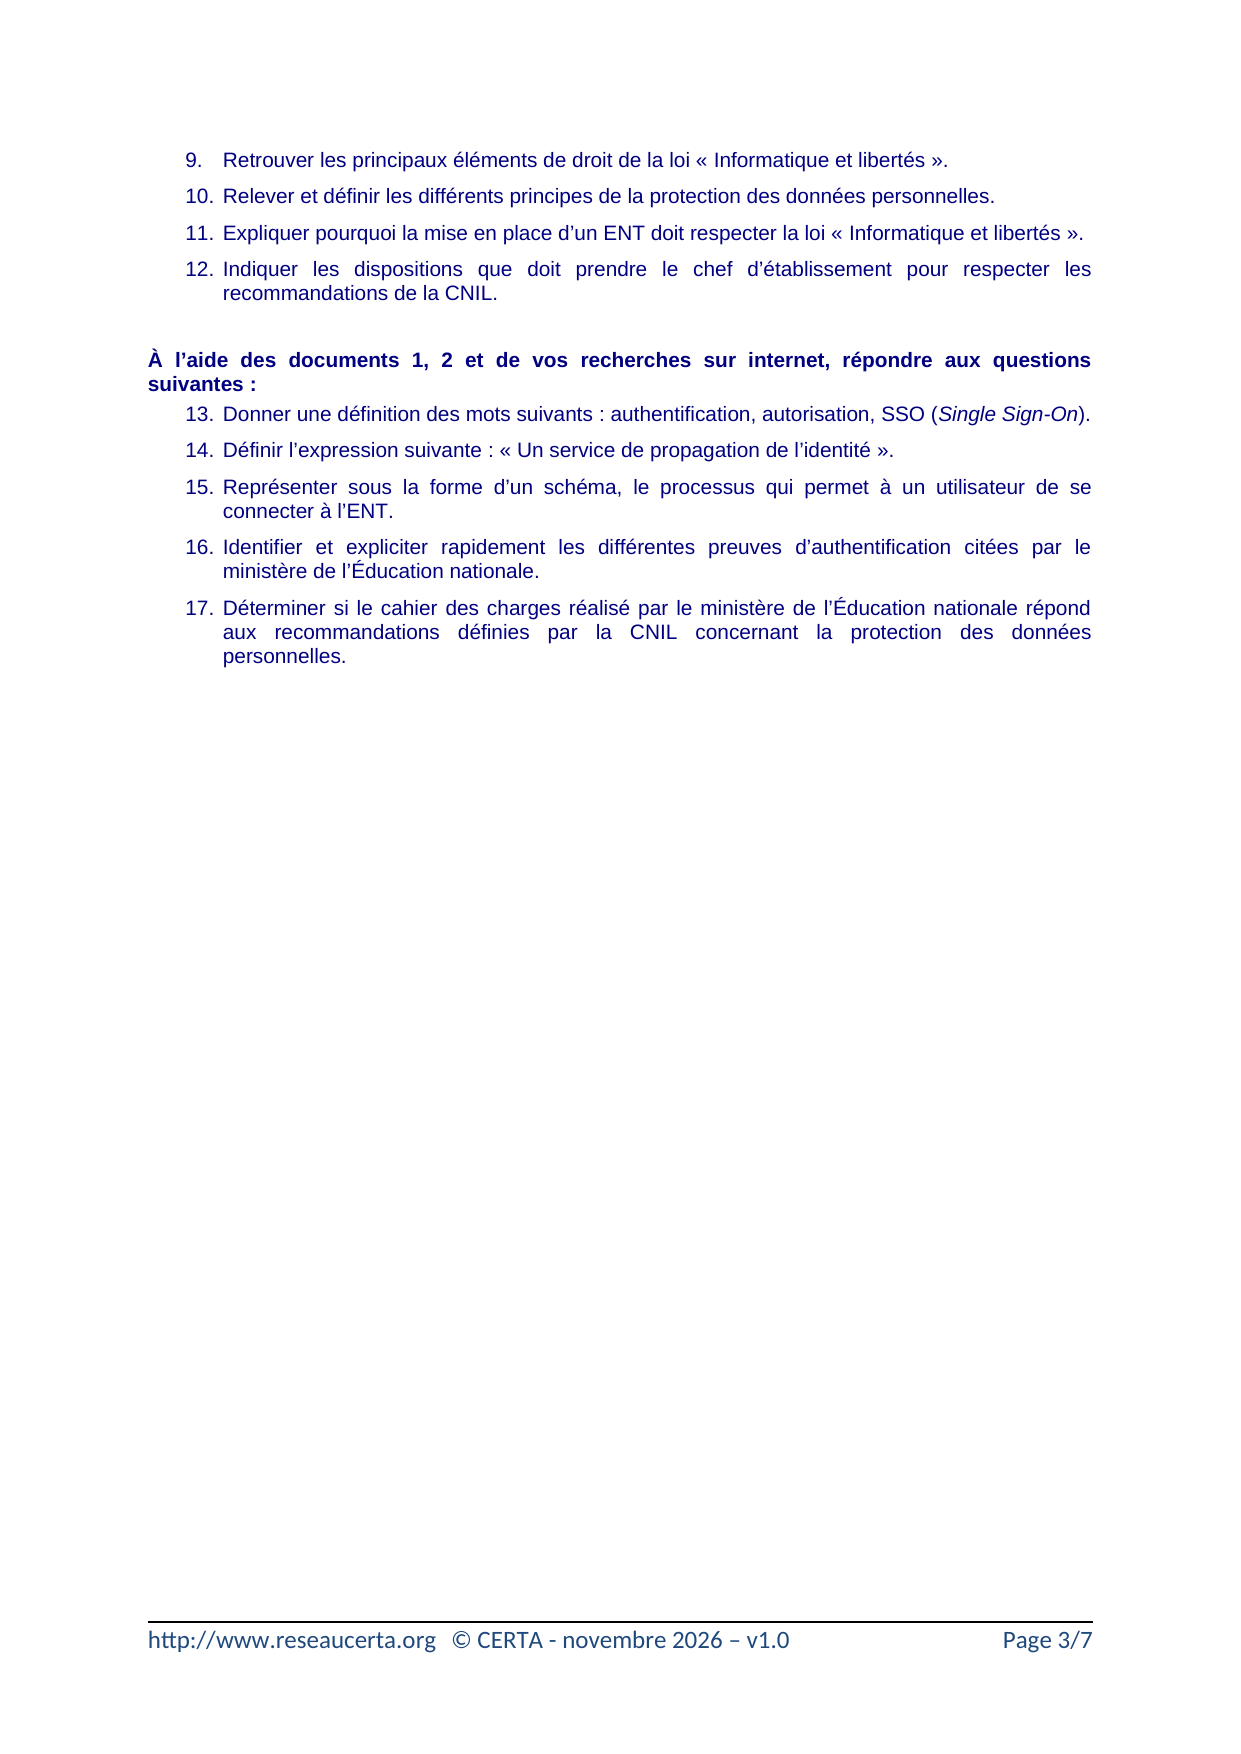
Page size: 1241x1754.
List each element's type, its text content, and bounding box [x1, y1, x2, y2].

list Donner une définition des mots suivants : authentification, autorisation, SSO (Single Sign-On). [185, 402, 1093, 426]
list Relever et définir les différents principes de la protection des données personnelles. [185, 184, 1093, 208]
list Expliquer pourquoi la mise en place d’un ENT doit respecter la loi « Informatique et libertés ». [185, 221, 1093, 244]
list Représenter sous la forme d’un schéma, le processus qui permet à un utilisateur de se connecter à l’ENT. [185, 475, 1093, 523]
list Déterminer si le cahier des charges réalisé par le ministère de l’Éducation nationale répond aux recommandations définies par la CNIL concernant la protection des données personnelles. [185, 596, 1093, 667]
list Retrouver les principaux éléments de droit de la loi « Informatique et libertés ». [185, 148, 1093, 172]
list Identifier et expliciter rapidement les différentes preuves d’authentification citées par le ministère de l’Éducation nationale. [185, 535, 1093, 583]
text À l’aide des documents 1, 2 et de vos recherches sur internet, répondre aux questions suivantes : [148, 348, 1093, 396]
list Définir l’expression suivante : « Un service de propagation de l’identité ». [185, 438, 1093, 462]
list Indiquer les dispositions que doit prendre le chef d’établissement pour respecter les recommandations de la CNIL. [185, 257, 1093, 305]
